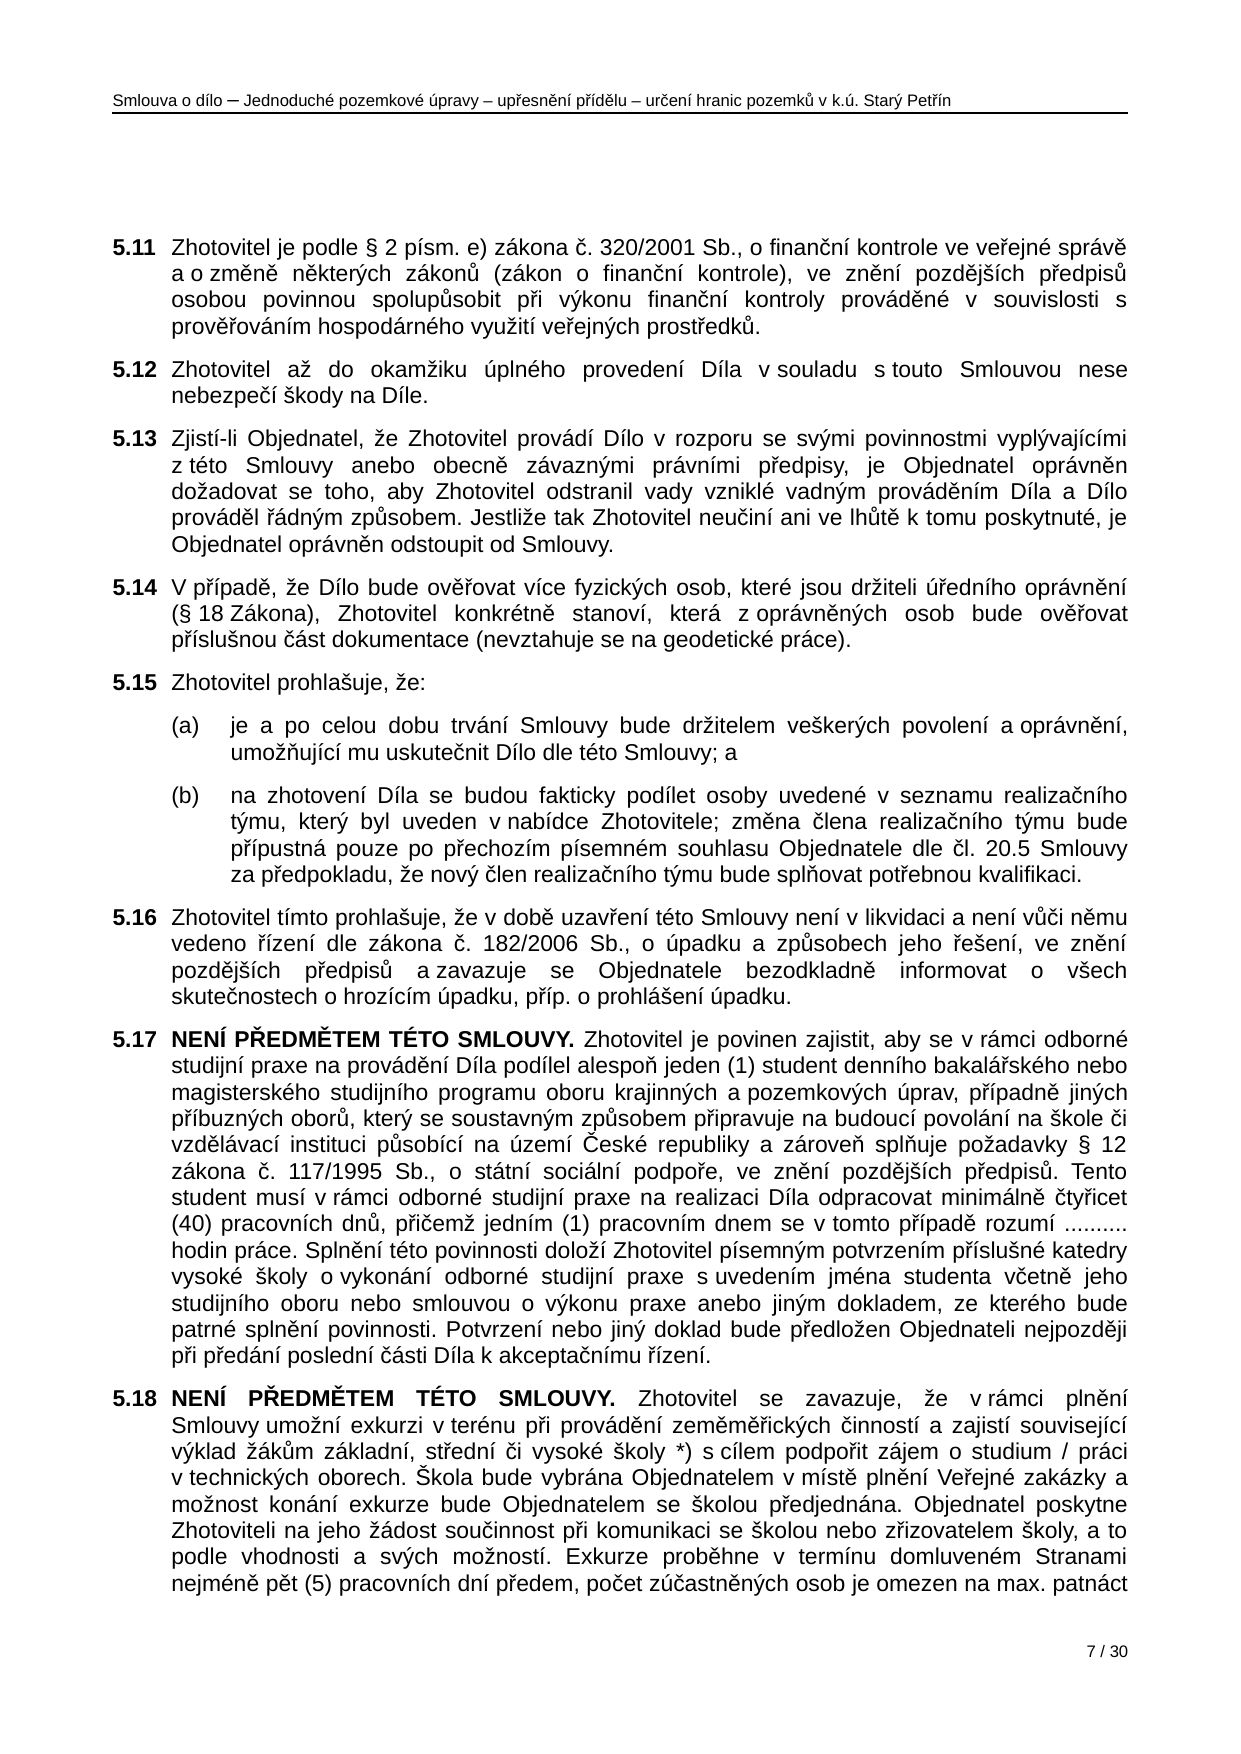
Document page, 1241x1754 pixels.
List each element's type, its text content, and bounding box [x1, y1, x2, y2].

list je a po celou dobu trvání Smlouvy bude držitelem veškerých povolení a oprávnění, umožňující mu uskutečnit Dílo dle této Smlouvy; a [171, 712, 1128, 765]
text Zhotovitel prohlašuje, že: [112, 669, 1128, 696]
list na zhotovení Díla se budou fakticky podílet osoby uvedené v seznamu realizačního týmu, který byl uveden v nabídce Zhotovitele; změna člena realizačního týmu bude přípustná pouze po přechozím písemném souhlasu Objednatele dle čl. 20.5 Smlouvy za předpokladu, že nový člen realizačního týmu bude splňovat potřebnou kvalifikaci. [171, 782, 1128, 887]
text NENÍ PŘEDMĚTEM TÉTO SMLOUVY. Zhotovitel je povinen zajistit, aby se v rámci odborné studijní praxe na provádění Díla podílel alespoň jeden (1) student denního bakalářského nebo magisterského studijního programu oboru krajinných a pozemkových úprav, případně jiných příbuzných oborů, který se soustavným způsobem připravuje na budoucí povolání na škole či vzdělávací instituci působící na území České republiky a zároveň splňuje požadavky § 12 zákona č. 117/1995 Sb., o státní sociální podpoře, ve znění pozdějších předpisů. Tento student musí v rámci odborné studijní praxe na realizaci Díla odpracovat minimálně čtyřicet (40) pracovních dnů, přičemž jedním (1) pracovním dnem se v tomto případě rozumí .......... hodin práce. Splnění této povinnosti doloží Zhotovitel písemným potvrzením příslušné katedry vysoké školy o vykonání odborné studijní praxe s uvedením jména studenta včetně jeho studijního oboru nebo smlouvou o výkonu praxe anebo jiným dokladem, ze kterého bude patrné splnění povinnosti. Potvrzení nebo jiný doklad bude předložen Objednateli nejpozději při předání poslední části Díla k akceptačnímu řízení. [112, 1026, 1128, 1368]
text Zhotovitel až do okamžiku úplného provedení Díla v souladu s touto Smlouvou nese nebezpečí škody na Díle. [112, 356, 1128, 408]
text Zhotovitel je podle § 2 písm. e) zákona č. 320/2001 Sb., o finanční kontrole ve veřejné správě a o změně některých zákonů (zákon o finanční kontrole), ve znění pozdějších předpisů osobou povinnou spolupůsobit při výkonu finanční kontroly prováděné v souvislosti s prověřováním hospodárného využití veřejných prostředků. [112, 234, 1128, 339]
text V případě, že Dílo bude ověřovat více fyzických osob, které jsou držiteli úředního oprávnění (§ 18 Zákona), Zhotovitel konkrétně stanoví, která z oprávněných osob bude ověřovat příslušnou část dokumentace (nevztahuje se na geodetické práce). [112, 574, 1128, 653]
text Zjistí-li Objednatel, že Zhotovitel provádí Dílo v rozporu se svými povinnostmi vyplývajícími z této Smlouvy anebo obecně závaznými právními předpisy, je Objednatel oprávněn dožadovat se toho, aby Zhotovitel odstranil vady vzniklé vadným prováděním Díla a Dílo prováděl řádným způsobem. Jestliže tak Zhotovitel neučiní ani ve lhůtě k tomu poskytnuté, je Objednatel oprávněn odstoupit od Smlouvy. [112, 425, 1128, 557]
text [112, 1385, 1128, 1596]
text Zhotovitel tímto prohlašuje, že v době uzavření této Smlouvy není v likvidaci a není vůči němu vedeno řízení dle zákona č. 182/2006 Sb., o úpadku a způsobech jeho řešení, ve znění pozdějších předpisů a zavazuje se Objednatele bezodkladně informovat o všech skutečnostech o hrozícím úpadku, příp. o prohlášení úpadku. [112, 904, 1128, 1009]
